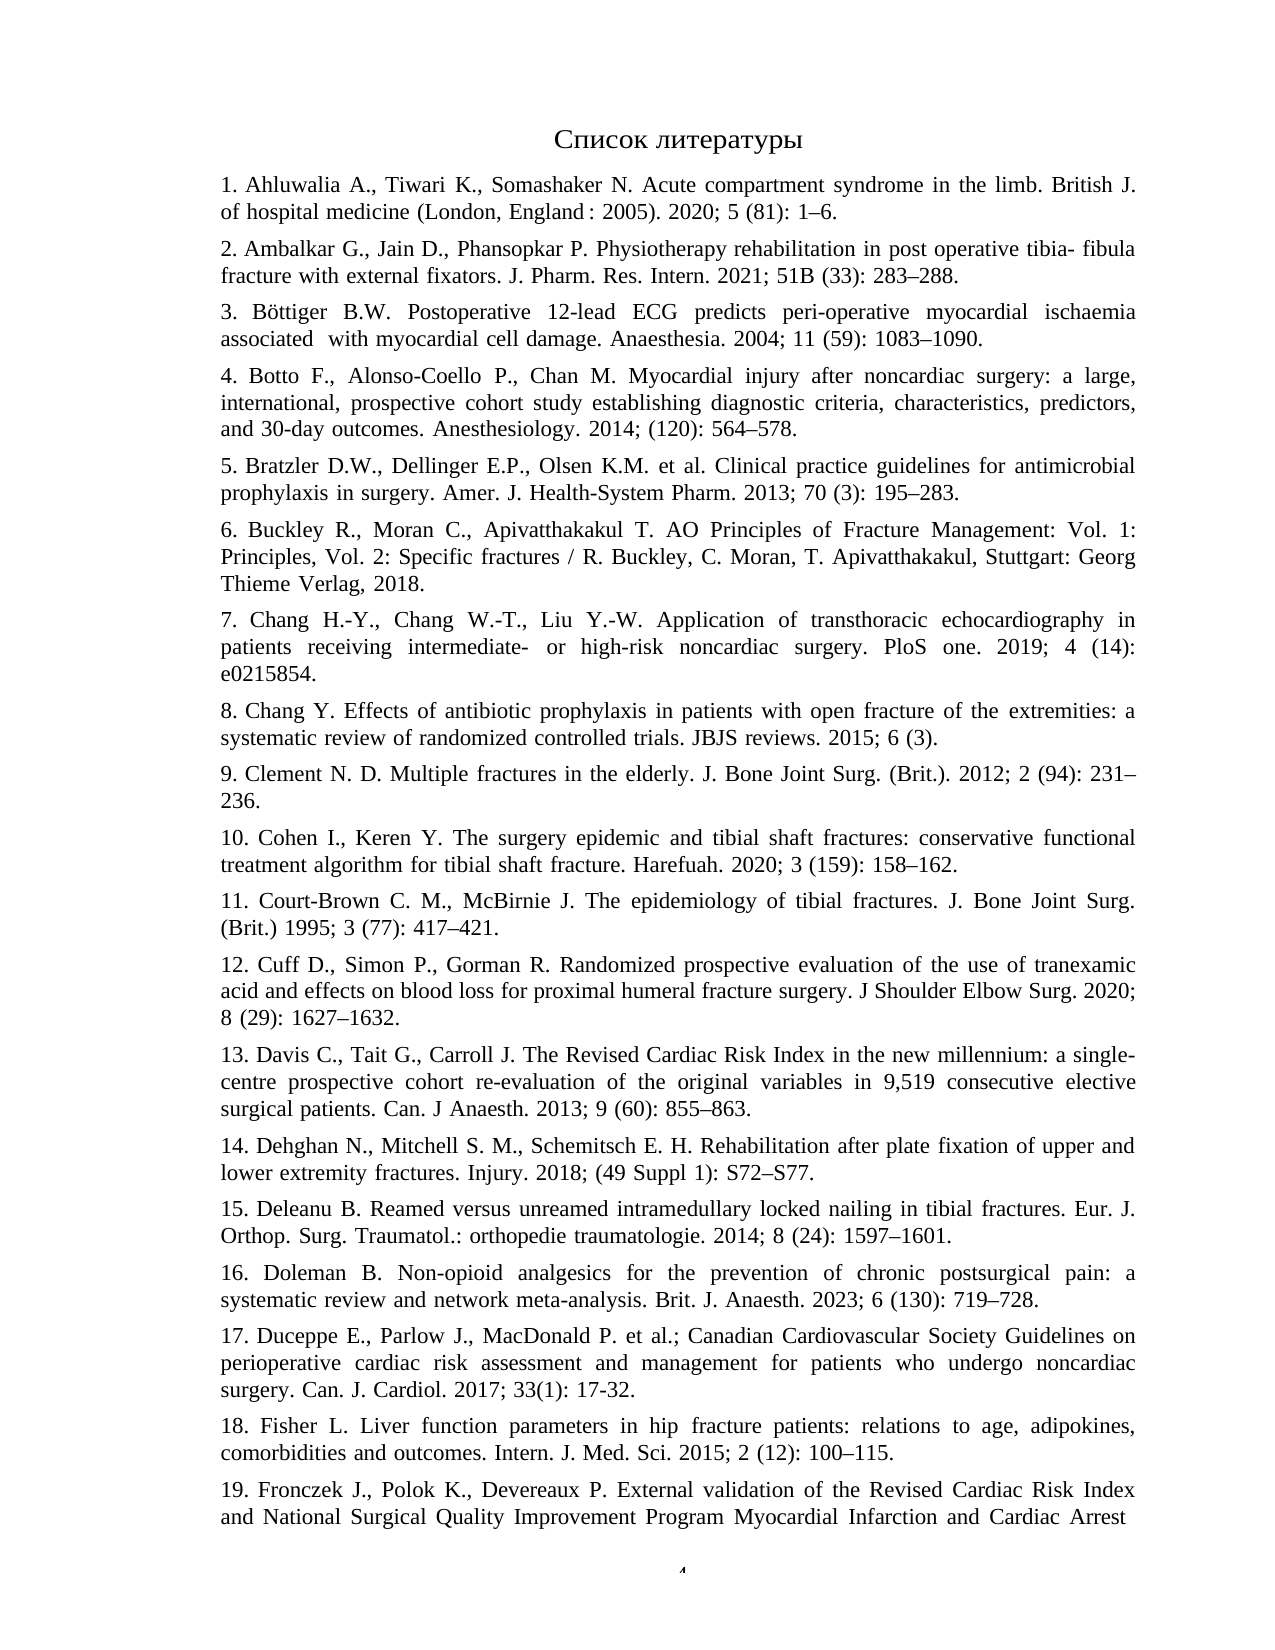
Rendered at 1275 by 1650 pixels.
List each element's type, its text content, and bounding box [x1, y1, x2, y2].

list Fronczek J., Polok K., Devereaux P. External validation of the Revised Cardiac Risk Index and National Surgical Quality Improvement Program Myocardial Infarction and Cardiac Arrest [220, 1476, 1136, 1529]
list Ambalkar G., Jain D., Phansopkar P. Physiotherapy rehabilitation in post operative tibia- fibula fracture with external fixators. J. Pharm. Res. Intern. 2021; 51B (33): 283–288. [220, 235, 1136, 288]
list Deleanu B. Reamed versus unreamed intramedullary locked nailing in tibial fractures. Eur. J. Orthop. Surg. Traumatol.: orthopedie traumatologie. 2014; 8 (24): 1597–1601. [220, 1195, 1136, 1248]
list Fisher L. Liver function parameters in hip fracture patients: relations to age, adipokines, comorbidities and outcomes. Intern. J. Med. Sci. 2015; 2 (12): 100–115. [220, 1412, 1136, 1466]
list Duceppe E., Parlow J., MacDonald P. et al.; Canadian Cardiovascular Society Guidelines on perioperative cardiac risk assessment and management for patients who undergo noncardiac surgery. Can. J. Cardiol. 2017; 33(1): 17-32. [220, 1323, 1136, 1402]
list Buckley R., Moran C., Apivatthakakul T. AO Principles of Fracture Management: Vol. 1: Principles, Vol. 2: Specific fractures / R. Buckley, C. Moran, T. Apivatthakakul, Stuttgart: Georg Thieme Verlag, 2018. [220, 516, 1136, 596]
list Bratzler D.W., Dellinger E.P., Olsen K.M. et al. Clinical practice guidelines for antimicrobial prophylaxis in surgery. Amer. J. Health-System Pharm. 2013; 70 (3): 195–283. [220, 452, 1136, 506]
list Botto F., Alonso-Coello P., Chan M. Myocardial injury after noncardiac surgery: a large, international, prospective cohort study establishing diagnostic criteria, characteristics, predictors, and 30-day outcomes. Anesthesiology. 2014; (120): 564–578. [220, 362, 1136, 442]
list Court-Brown C. M., McBirnie J. The epidemiology of tibial fractures. J. Bone Joint Surg. (Brit.) 1995; 3 (77): 417–421. [220, 887, 1136, 941]
list Böttiger B.W. Postoperative 12-lead ECG predicts peri-operative myocardial ischaemia associated with myocardial cell damage. Anaesthesia. 2004; 11 (59): 1083–1090. [220, 298, 1136, 351]
list Dehghan N., Mitchell S. M., Schemitsch E. H. Rehabilitation after plate fixation of upper and lower extremity fractures. Injury. 2018; (49 Suppl 1): S72–S77. [220, 1132, 1136, 1185]
list Chang H.-Y., Chang W.-T., Liu Y.-W. Application of transthoracic echocardiography in patients receiving intermediate- or high-risk noncardiac surgery. PloS one. 2019; 4 (14): e0215854. [220, 606, 1136, 686]
list Cuff D., Simon P., Gorman R. Randomized prospective evaluation of the use of tranexamic acid and effects on blood loss for proximal humeral fracture surgery. J Shoulder Elbow Surg. 2020; 8 (29): 1627–1632. [220, 951, 1136, 1031]
list Davis C., Tait G., Carroll J. The Revised Cardiac Risk Index in the new millennium: a single- centre prospective cohort re-evaluation of the original variables in 9,519 consecutive elective surgical patients. Can. J Anaesth. 2013; 9 (60): 855–863. [220, 1041, 1136, 1121]
list Cohen I., Keren Y. The surgery epidemic and tibial shaft fractures: conservative functional treatment algorithm for tibial shaft fracture. Harefuah. 2020; 3 (159): 158–162. [220, 824, 1136, 877]
list Doleman B. Non-opioid analgesics for the prevention of chronic postsurgical pain: a systematic review and network meta-analysis. Brit. J. Anaesth. 2023; 6 (130): 719–728. [220, 1259, 1136, 1312]
subtitle Список литературы [544, 124, 813, 155]
list Chang Y. Effects of antibiotic prophylaxis in patients with open fracture of the extremities: a systematic review of randomized controlled trials. JBJS reviews. 2015; 6 (3). [220, 697, 1136, 750]
list Clement N. D. Multiple fractures in the elderly. J. Bone Joint Surg. (Brit.). 2012; 2 (94): 231– 236. [220, 760, 1136, 813]
list Ahluwalia A., Tiwari K., Somashaker N. Acute compartment syndrome in the limb. British J. of hospital medicine (London, England : 2005). 2020; 5 (81): 1–6. [220, 171, 1136, 224]
